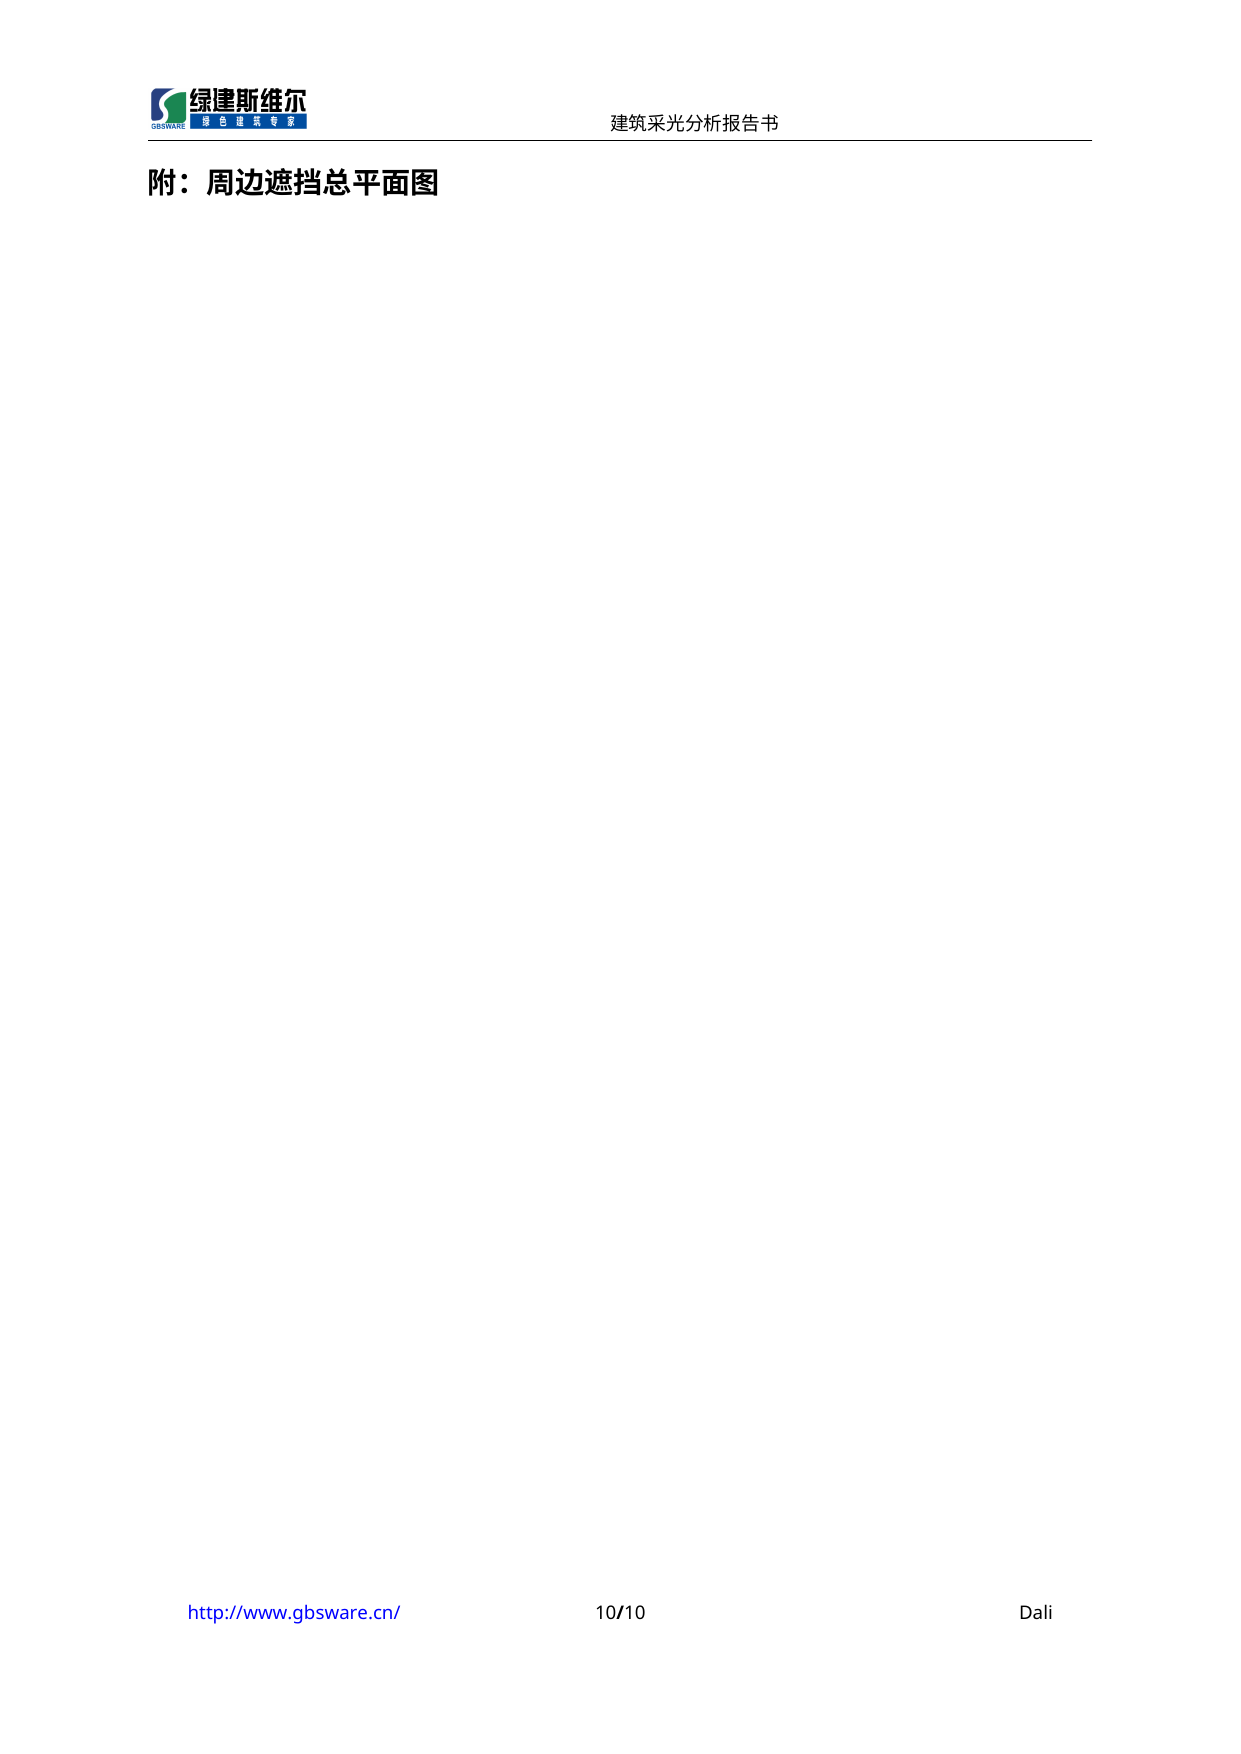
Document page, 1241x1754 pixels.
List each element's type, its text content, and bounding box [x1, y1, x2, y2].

text 附：周边遮挡总平面图 [148, 160, 1092, 202]
picture [147, 88, 308, 130]
